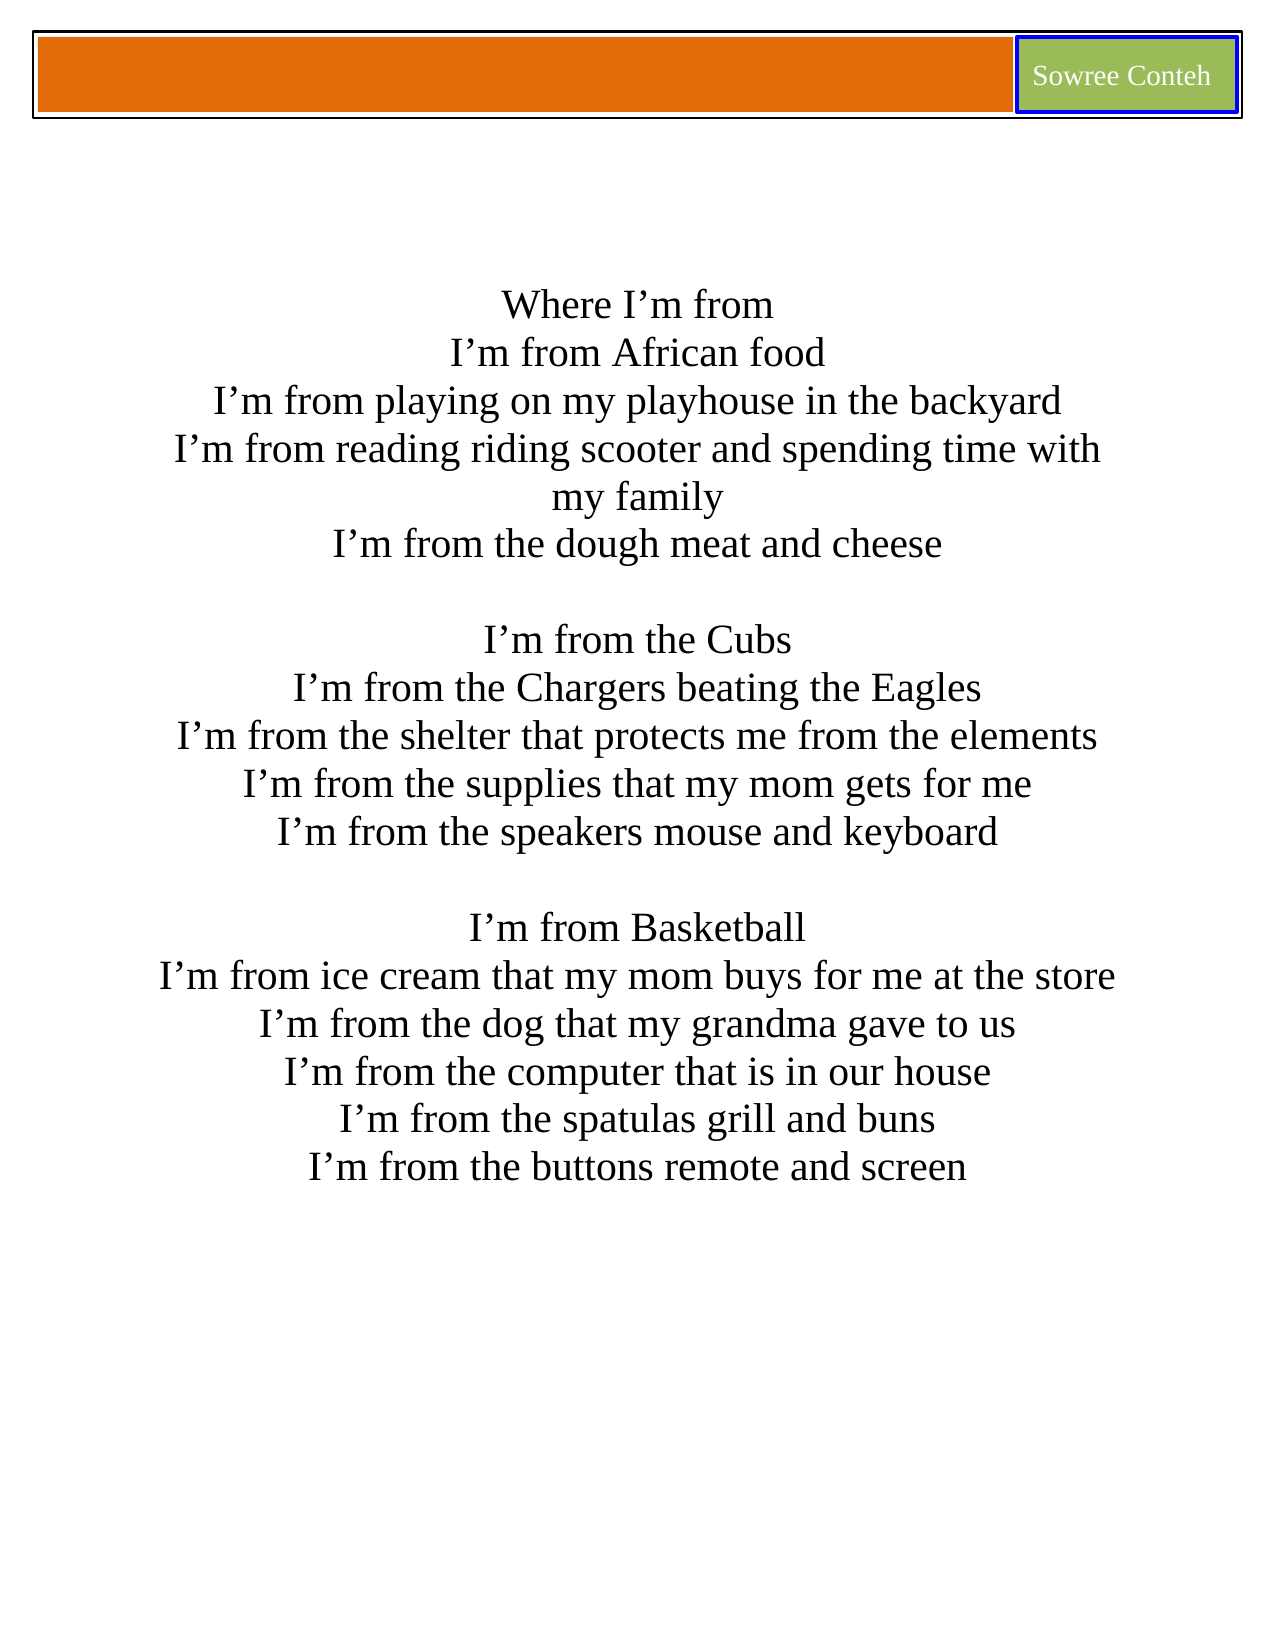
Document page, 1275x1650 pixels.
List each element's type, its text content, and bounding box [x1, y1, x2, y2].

text I’m from the supplies that my mom gets for me [150, 758, 1125, 806]
text I’m from the spatulas grill and buns [150, 1094, 1125, 1142]
text I’m from African food [150, 327, 1125, 375]
text I’m from reading riding scooter and spending time with my family [150, 423, 1125, 519]
text I’m from the shelter that protects me from the elements [150, 711, 1125, 758]
text Where I’m from [150, 279, 1125, 327]
text I’m from the dough meat and cheese [150, 519, 1125, 567]
text I’m from ice cream that my mom buys for me at the store [150, 950, 1125, 998]
text I’m from the computer that is in our house [150, 1046, 1125, 1094]
text I’m from the speakers mouse and keyboard [150, 806, 1125, 854]
text I’m from the Chargers beating the Eagles [150, 663, 1125, 711]
text I’m from the dog that my grandma gave to us [150, 998, 1125, 1046]
text I’m from the buttons remote and screen [150, 1142, 1125, 1190]
text I’m from Basketball [150, 902, 1125, 950]
text I’m from playing on my playhouse in the backyard [150, 375, 1125, 423]
text I’m from the Cubs [150, 615, 1125, 663]
